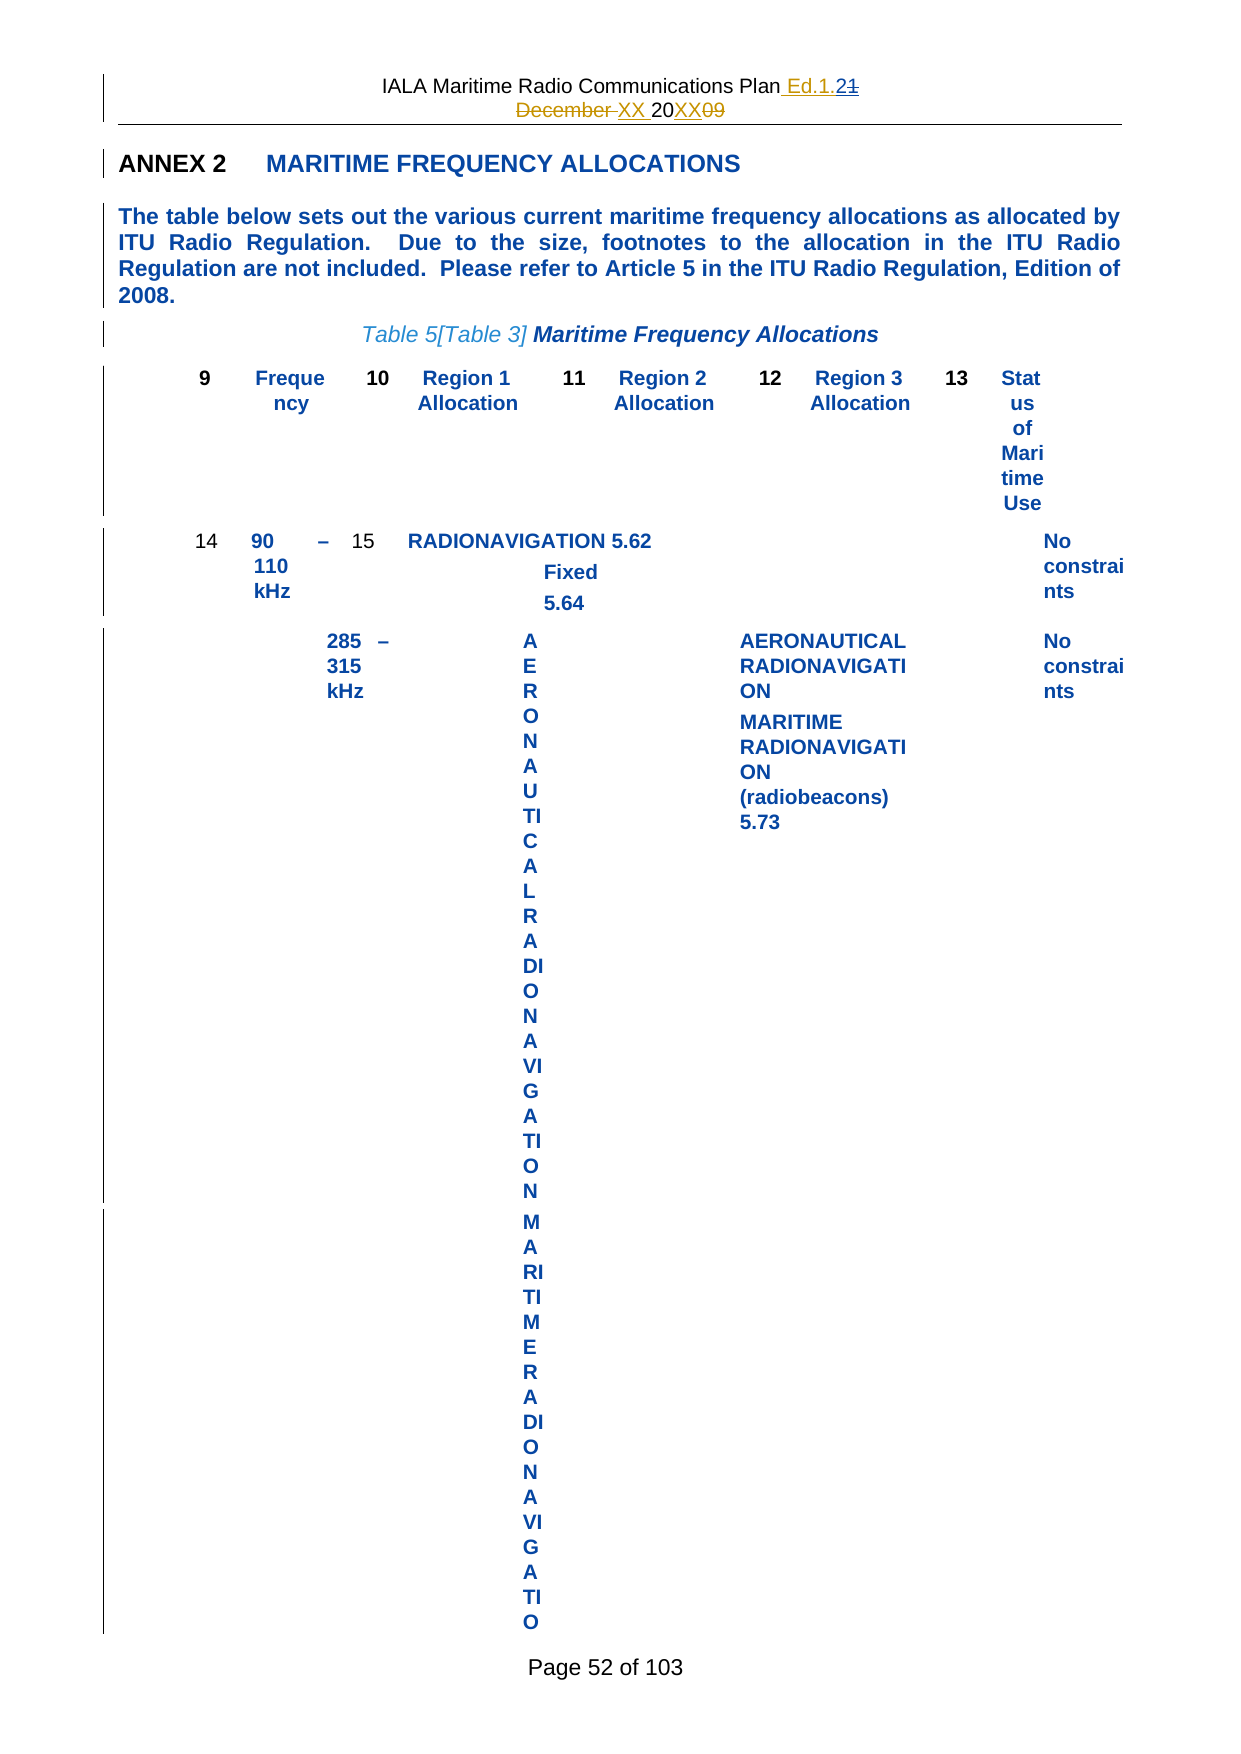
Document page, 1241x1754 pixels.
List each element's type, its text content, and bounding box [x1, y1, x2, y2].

table_cell No constraints [929, 622, 1057, 1634]
text The table below sets out the various current maritime frequency allocations as allocated by ITU Radio Regulation. Due to the size, footnotes to the allocation in the ITU Radio Regulation are not included. Please refer to Article 5 in the ITU Radio Regulation, Edition of 2008. [118, 203, 1122, 308]
table_cell 285 – 315 kHz [183, 622, 340, 1634]
table_header Status of Maritime Use [929, 359, 1057, 522]
table_cell 90 – 110 kHz [183, 522, 340, 622]
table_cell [340, 622, 536, 1634]
table_header Frequency [183, 359, 340, 522]
table_header Region 2 Allocation [536, 359, 732, 522]
table_cell No constraints [929, 522, 1057, 622]
text Maritime Frequency Allocations [118, 149, 1122, 178]
table_header Region 1 Allocation [340, 359, 536, 522]
text Maritime Frequency Allocations [118, 321, 1122, 347]
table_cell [536, 622, 929, 1634]
table_cell RADIONAVIGATION 5.62 Fixed 5.64 [340, 522, 929, 622]
table_header Region 3 Allocation [733, 359, 929, 522]
